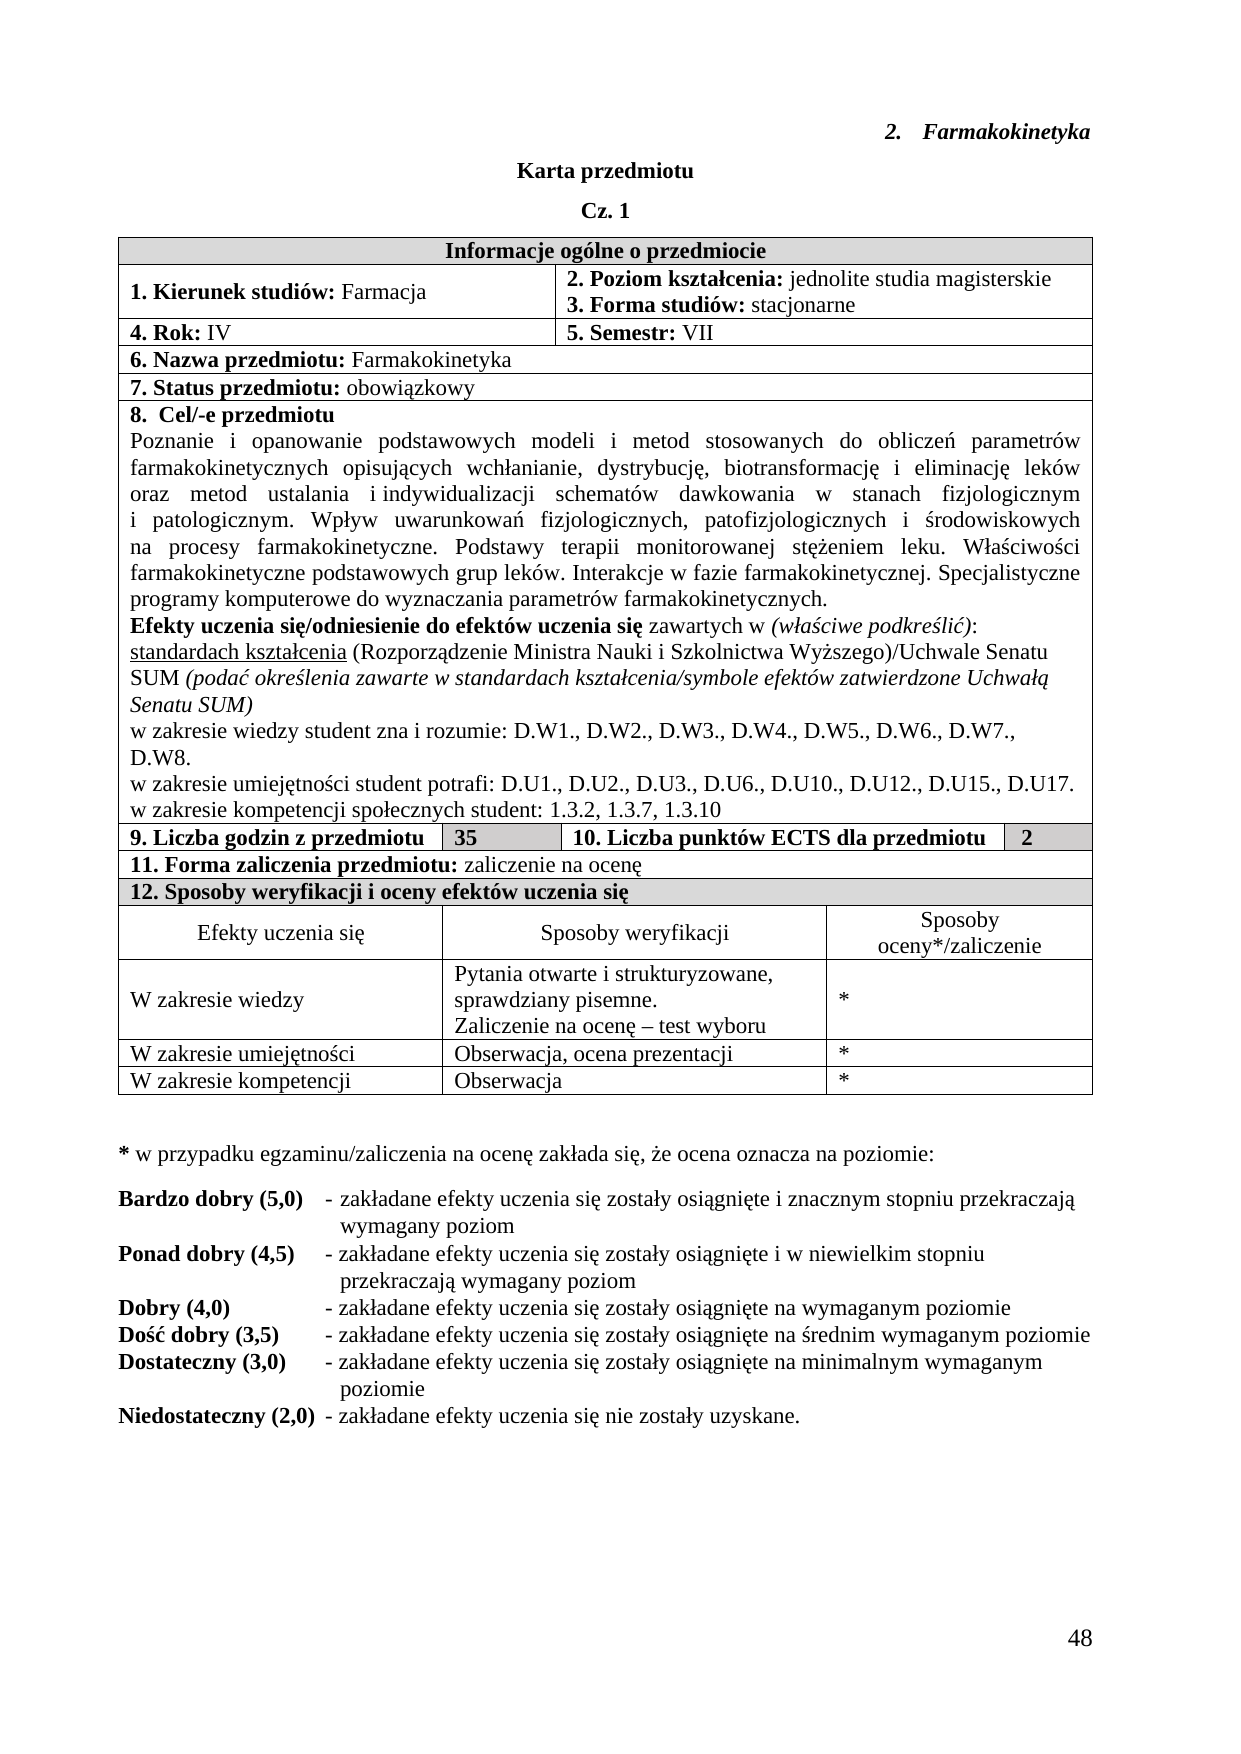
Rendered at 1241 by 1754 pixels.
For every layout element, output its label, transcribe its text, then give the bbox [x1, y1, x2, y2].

text Bardzo dobry (5,0) - zakładane efekty uczenia się zostały osiągnięte i znacznym stopniu przekraczają wymagany poziom [118, 1185, 1092, 1239]
table_cell * [827, 1040, 1092, 1066]
table_cell 35 [443, 824, 561, 850]
table_cell Obserwacja [443, 1067, 826, 1093]
table_cell 6. Nazwa przedmiotu: Farmakokinetyka [119, 346, 1092, 372]
table_cell * [827, 1067, 1092, 1093]
text Dostateczny (3,0) - zakładane efekty uczenia się zostały osiągnięte na minimalnym wymaganym poziomie [118, 1347, 1092, 1401]
table_cell W zakresie umiejętności [119, 1040, 442, 1066]
table_cell 8. Cel/-e przedmiotu Poznanie i opanowanie podstawowych modeli i metod stosowanych do obliczeń parametrów farmakokinetycznych opisujących wchłanianie, dystrybucję, biotransformację i eliminację leków oraz metod ustalania i indywidualizacji schematów dawkowania w stanach fizjologicznym i patologicznym. Wpływ uwarunkowań fizjologicznych, patofizjologicznych i środowiskowych na procesy farmakokinetyczne. Podstawy terapii monitorowanej stężeniem leku. Właściwości farmakokinetyczne podstawowych grup leków. Interakcje w fazie farmakokinetycznej. Specjalistyczne programy komputerowe do wyznaczania parametrów farmakokinetycznych. [119, 401, 1092, 612]
table_cell Efekty uczenia się [119, 906, 442, 958]
text Ponad dobry (4,5) - zakładane efekty uczenia się zostały osiągnięte i w niewielkim stopniu przekraczają wymagany poziom [118, 1239, 1092, 1293]
table_cell 2 [1005, 824, 1092, 850]
text Karta przedmiotu [118, 158, 1092, 184]
table_cell 9. Liczba godzin z przedmiotu [119, 824, 442, 850]
table_cell 4. Rok: IV [119, 319, 555, 345]
table_cell 10. Liczba punktów ECTS dla przedmiotu [562, 824, 1004, 850]
text * w przypadku egzaminu/zaliczenia na ocenę zakłada się, że ocena oznacza na poziomie: [118, 1139, 1092, 1166]
table_cell 11. Forma zaliczenia przedmiotu: zaliczenie na ocenę [119, 851, 1092, 877]
table_header Informacje ogólne o przedmiocie [119, 238, 1092, 264]
text Dobry (4,0) - zakładane efekty uczenia się zostały osiągnięte na wymaganym poziomie [118, 1293, 1092, 1320]
table_cell 2. Poziom kształcenia: jednolite studia magisterskie 3. Forma studiów: stacjonarne [556, 265, 1092, 318]
table_cell 7. Status przedmiotu: obowiązkowy [119, 374, 1092, 400]
table_cell Efekty uczenia się/odniesienie do efektów uczenia się zawartych w (właściwe podkreślić): standardach kształcenia (Rozporządzenie Ministra Nauki i Szkolnictwa Wyższego)/Uchwale Senatu SUM (podać określenia zawarte w standardach kształcenia/symbole efektów zatwierdzone Uchwałą Senatu SUM) w zakresie wiedzy student zna i rozumie: D.W1., D.W2., D.W3., D.W4., D.W5., D.W6., D.W7., D.W8. w zakresie umiejętności student potrafi: D.U1., D.U2., D.U3., D.U6., D.U10., D.U12., D.U15., D.U17. w zakresie kompetencji społecznych student: 1.3.2, 1.3.7, 1.3.10 [119, 612, 1092, 823]
table_cell W zakresie wiedzy [119, 960, 442, 1039]
list Farmakokinetyka [156, 118, 1092, 144]
text Niedostateczny (2,0) - zakładane efekty uczenia się nie zostały uzyskane. [118, 1401, 1092, 1428]
table_cell 1. Kierunek studiów: Farmacja [119, 265, 555, 318]
table_cell 12. Sposoby weryfikacji i oceny efektów uczenia się [119, 879, 1092, 905]
table_cell Sposoby weryfikacji [443, 906, 826, 958]
table_cell W zakresie kompetencji [119, 1067, 442, 1093]
table_cell Sposoby oceny*/zaliczenie [827, 906, 1092, 958]
table_cell * [827, 960, 1092, 1039]
text Dość dobry (3,5) - zakładane efekty uczenia się zostały osiągnięte na średnim wymaganym poziomie [118, 1320, 1092, 1347]
table_cell 5. Semestr: VII [556, 319, 1092, 345]
table_cell Obserwacja, ocena prezentacji [443, 1040, 826, 1066]
text Cz. 1 [118, 197, 1092, 223]
table_cell Pytania otwarte i strukturyzowane, sprawdziany pisemne. Zaliczenie na ocenę – test wyboru [443, 960, 826, 1039]
